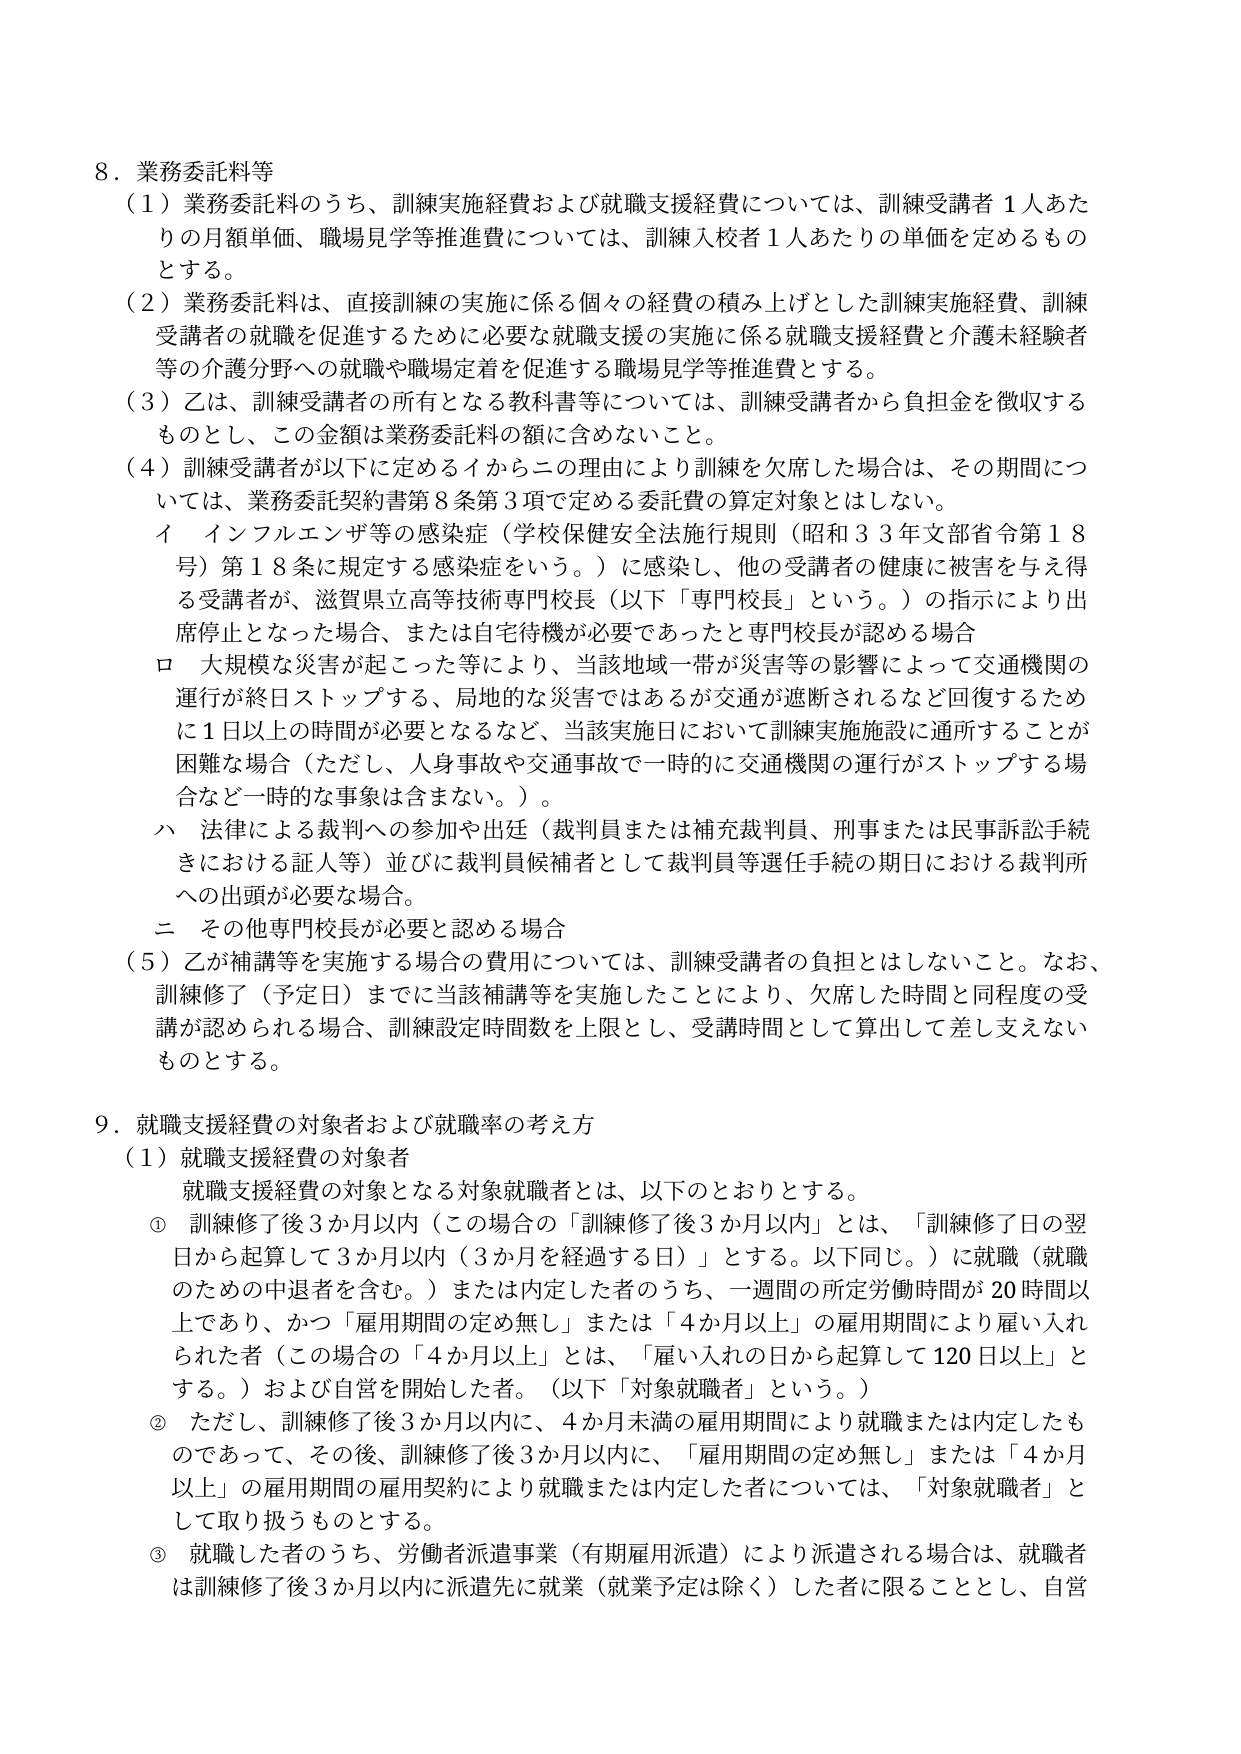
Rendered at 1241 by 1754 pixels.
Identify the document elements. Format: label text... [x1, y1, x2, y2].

text （２）業務委託料は、直接訓練の実施に係る個々の経費の積み上げとした訓練実施経費、訓練受講者の就職を促進するために必要な就職支援の実施に係る就職支援経費と介護未経験者等の介護分野への就職や職場定着を促進する職場見学等推進費とする。 [113, 285, 1091, 384]
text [149, 1536, 1091, 1602]
text （１）業務委託料のうち、訓練実施経費および就職支援経費については、訓練受講者1人あたりの月額単価、職場見学等推進費については、訓練入校者１人あたりの単価を定めるものとする。 [113, 186, 1091, 285]
text ハ 法律による裁判への参加や出廷（裁判員または補充裁判員、刑事または民事訴訟手続きにおける証人等）並びに裁判員候補者として裁判員等選任手続の期日における裁判所への出頭が必要な場合。 [154, 812, 1091, 911]
text （１）就職支援経費の対象者 [91, 1140, 1091, 1173]
text （５）乙が補講等を実施する場合の費用については、訓練受講者の負担とはしないこと。なお、訓練修了（予定日）までに当該補講等を実施したことにより、欠席した時間と同程度の受講が認められる場合、訓練設定時間数を上限とし、受講時間として算出して差し支えないものとする。 [113, 944, 1091, 1076]
text ② ただし、訓練修了後３か月以内に、４か月未満の雇用期間により就職または内定したものであって、その後、訓練修了後３か月以内に、「雇用期間の定め無し」または「４か月以上」の雇用期間の雇用契約により就職または内定した者については、「対象就職者」として取り扱うものとする。 [149, 1404, 1091, 1536]
text （３）乙は、訓練受講者の所有となる教科書等については、訓練受講者から負担金を徴収するものとし、この金額は業務委託料の額に含めないこと。 [113, 384, 1091, 450]
text 就職支援経費の対象となる対象就職者とは、以下のとおりとする。 [91, 1173, 1091, 1206]
text ９．就職支援経費の対象者および就職率の考え方 [91, 1107, 1091, 1140]
text （４）訓練受講者が以下に定めるイからニの理由により訓練を欠席した場合は、その期間については、業務委託契約書第８条第３項で定める委託費の算定対象とはしない。 [113, 450, 1091, 516]
text ① 訓練修了後３か月以内（この場合の「訓練修了後３か月以内」とは、「訓練修了日の翌日から起算して３か月以内（３か月を経過する日）」とする。以下同じ。）に就職（就職のための中退者を含む。）または内定した者のうち、一週間の所定労働時間が20時間以上であり、かつ「雇用期間の定め無し」または「４か月以上」の雇用期間により雇い入れられた者（この場合の「４か月以上」とは、「雇い入れの日から起算して120日以上」とする。）および自営を開始した者。（以下「対象就職者」という。） [149, 1206, 1091, 1404]
text ８．業務委託料等 [91, 153, 1091, 186]
text ニ その他専門校長が必要と認める場合 [154, 911, 1091, 944]
text イ インフルエンザ等の感染症（学校保健安全法施行規則（昭和３３年文部省令第１８号）第１８条に規定する感染症をいう。）に感染し、他の受講者の健康に被害を与え得る受講者が、滋賀県立高等技術専門校長（以下「専門校長」という。）の指示により出席停止となった場合、または自宅待機が必要であったと専門校長が認める場合 [154, 516, 1091, 647]
text ロ 大規模な災害が起こった等により、当該地域一帯が災害等の影響によって交通機関の運行が終日ストップする、局地的な災害ではあるが交通が遮断されるなど回復するために1日以上の時間が必要となるなど、当該実施日において訓練実施施設に通所することが困難な場合（ただし、人身事故や交通事故で一時的に交通機関の運行がストップする場合など一時的な事象は含まない。）。 [154, 647, 1091, 812]
